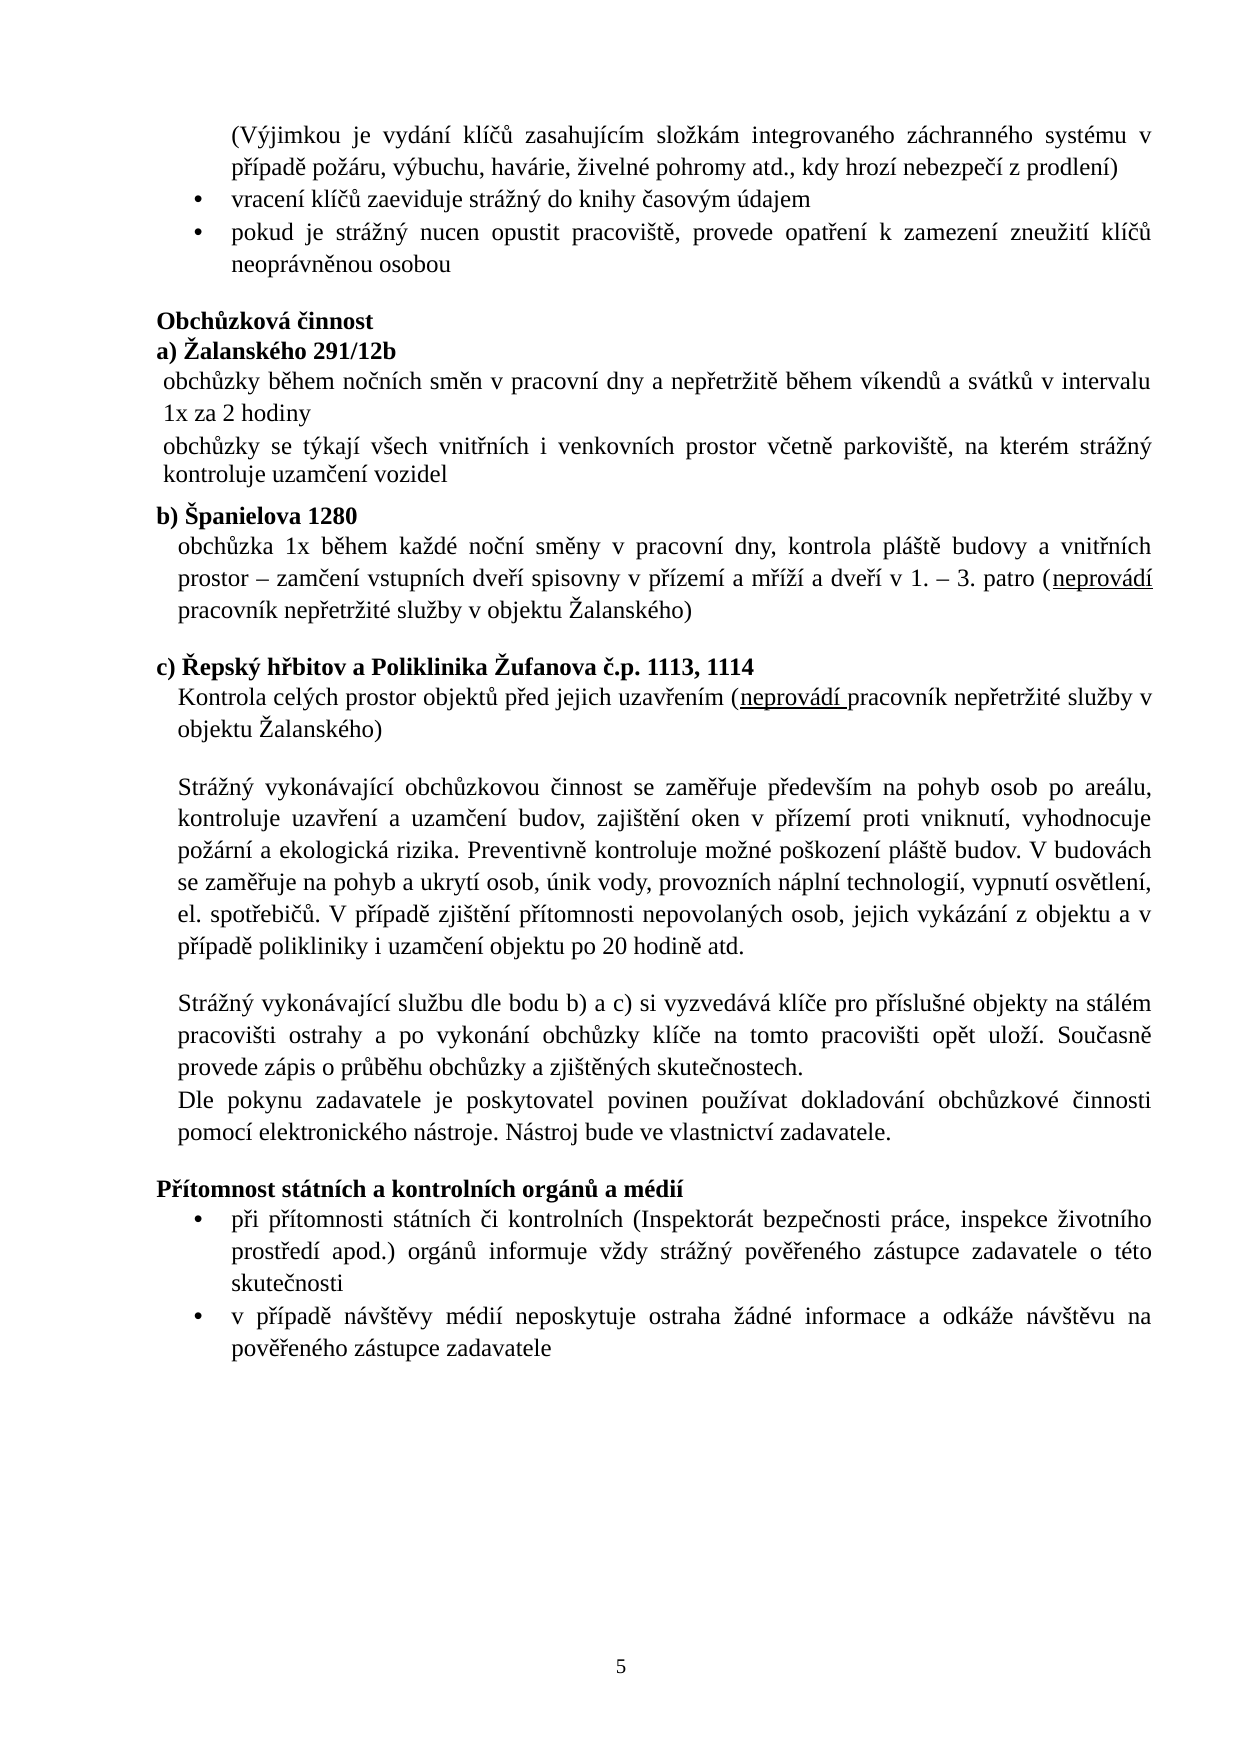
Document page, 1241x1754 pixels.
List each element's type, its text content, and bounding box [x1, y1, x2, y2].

text obchůzky se týkají všech vnitřních i venkovních prostor včetně parkoviště, na kterém strážný kontroluje uzamčení vozidel [163, 431, 1153, 488]
list při přítomnosti státních či kontrolních (Inspektorát bezpečnosti práce, inspekce životního prostředí apod.) orgánů informuje vždy strážný pověřeného zástupce zadavatele o této skutečnosti [193, 1204, 1152, 1297]
subtitle b) Španielova 1280 [156, 501, 1153, 529]
subtitle a) Žalanského 291/12b [156, 336, 1153, 365]
text obchůzka 1x během každé noční směny v pracovní dny, kontrola pláště budovy a vnitřních prostor – zamčení vstupních dveří spisovny v přízemí a mříží a dveří v 1. – 3. patro (neprovádí pracovník nepřetržité služby v objektu Žalanského) [178, 531, 1152, 623]
text Dle pokynu zadavatele je poskytovatel povinen používat dokladování obchůzkové činnosti pomocí elektronického nástroje. Nástroj bude ve vlastnictví zadavatele. [177, 1085, 1152, 1145]
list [193, 120, 1152, 181]
list vracení klíčů zaeviduje strážný do knihy časovým údajem [193, 184, 1152, 213]
text Strážný vykonávající službu dle bodu b) a c) si vyzvedává klíče pro příslušné objekty na stálém pracovišti ostrahy a po vykonání obchůzky klíče na tomto pracovišti opět uloží. Současně provede zápis o průběhu obchůzky a zjištěných skutečnostech. [177, 988, 1152, 1081]
list v případě návštěvy médií neposkytuje ostraha žádné informace a odkáže návštěvu na pověřeného zástupce zadavatele [193, 1301, 1152, 1361]
text Strážný vykonávající obchůzkovou činnost se zaměřuje především na pohyb osob po areálu, kontroluje uzavření a uzamčení budov, zajištění oken v přízemí proti vniknutí, vyhodnocuje požární a ekologická rizika. Preventivně kontroluje možné poškození pláště budov. V budovách se zaměřuje na pohyb a ukrytí osob, únik vody, provozních náplní technologií, vypnutí osvětlení, el. spotřebičů. V případě zjištění přítomnosti nepovolaných osob, jejich vykázání z objektu a v případě polikliniky i uzamčení objektu po 20 hodině atd. [177, 772, 1152, 960]
subtitle Přítomnost státních a kontrolních orgánů a médií [156, 1174, 1153, 1203]
list pokud je strážný nucen opustit pracoviště, provede opatření k zamezení zneužití klíčů neoprávněnou osobou [193, 217, 1152, 278]
text Kontrola celých prostor objektů před jejich uzavřením (neprovádí pracovník nepřetržité služby v objektu Žalanského) [177, 682, 1152, 743]
subtitle c) Řepský hřbitov a Poliklinika Žufanova č.p. 1113, 1114 [156, 652, 1153, 681]
text obchůzky během nočních směn v pracovní dny a nepřetržitě během víkendů a svátků v intervalu 1x za 2 hodiny [163, 366, 1152, 427]
subtitle Obchůzková činnost [156, 306, 1153, 334]
